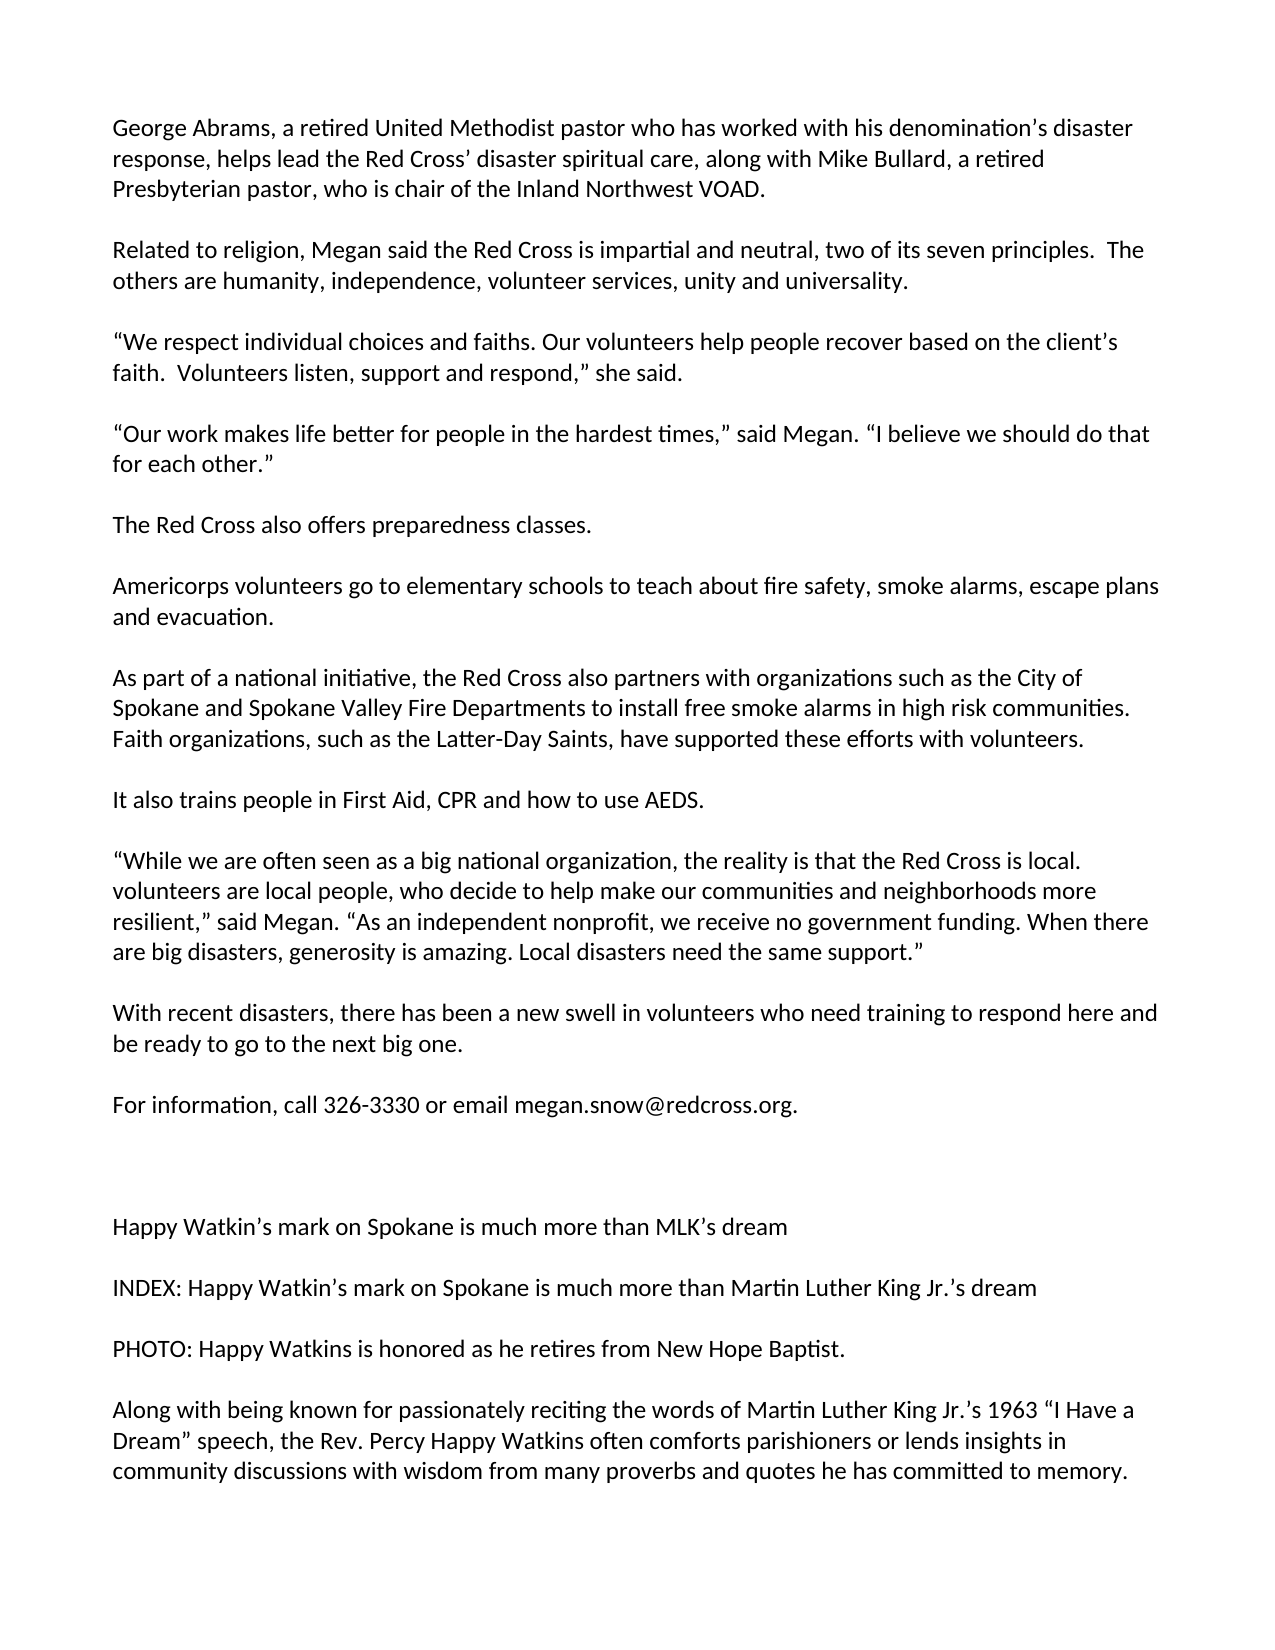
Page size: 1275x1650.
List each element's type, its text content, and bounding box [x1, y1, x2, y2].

text Americorps volunteers go to elementary schools to teach about fire safety, smoke alarms, escape plans and evacuation. [112, 570, 1162, 631]
text “We respect individual choices and faiths. Our volunteers help people recover based on the client’s faith. Volunteers listen, support and respond,” she said. [112, 326, 1162, 387]
text As part of a national initiative, the Red Cross also partners with organizations such as the City of Spokane and Spokane Valley Fire Departments to install free smoke alarms in high risk communities. Faith organizations, such as the Latter-Day Saints, have supported these efforts with volunteers. [112, 662, 1162, 753]
text PHOTO: Happy Watkins is honored as he retires from New Hope Baptist. [112, 1333, 1162, 1364]
text INDEX: Happy Watkin’s mark on Spokane is much more than Martin Luther King Jr.’s dream [112, 1272, 1162, 1303]
text With recent disasters, there has been a new swell in volunteers who need training to respond here and be ready to go to the next big one. [112, 998, 1162, 1059]
text Along with being known for passionately reciting the words of Martin Luther King Jr.’s 1963 “I Have a Dream” speech, the Rev. Percy Happy Watkins often comforts parishioners or lends insights in community discussions with wisdom from many proverbs and quotes he has committed to memory. [112, 1394, 1162, 1486]
text It also trains people in First Aid, CPR and how to use AEDS. [112, 784, 1162, 814]
text “While we are often seen as a big national organization, the reality is that the Red Cross is local. volunteers are local people, who decide to help make our communities and neighborhoods more resilient,” said Megan. “As an independent nonprofit, we receive no government funding. When there are big disasters, generosity is amazing. Local disasters need the same support.” [112, 845, 1162, 967]
text For information, call 326-3330 or email megan.snow@redcross.org. [112, 1089, 1162, 1120]
text George Abrams, a retired United Methodist pastor who has worked with his denomination’s disaster response, helps lead the Red Cross’ disaster spiritual care, along with Mike Bullard, a retired Presbyterian pastor, who is chair of the Inland Northwest VOAD. [112, 112, 1162, 204]
text The Red Cross also offers preparedness classes. [112, 509, 1162, 540]
text Related to religion, Megan said the Red Cross is impartial and neutral, two of its seven principles. The others are humanity, independence, volunteer services, unity and universality. [112, 234, 1162, 296]
text Happy Watkin’s mark on Spokane is much more than MLK’s dream [112, 1211, 1162, 1242]
text “Our work makes life better for people in the hardest times,” said Megan. “I believe we should do that for each other.” [112, 418, 1162, 479]
